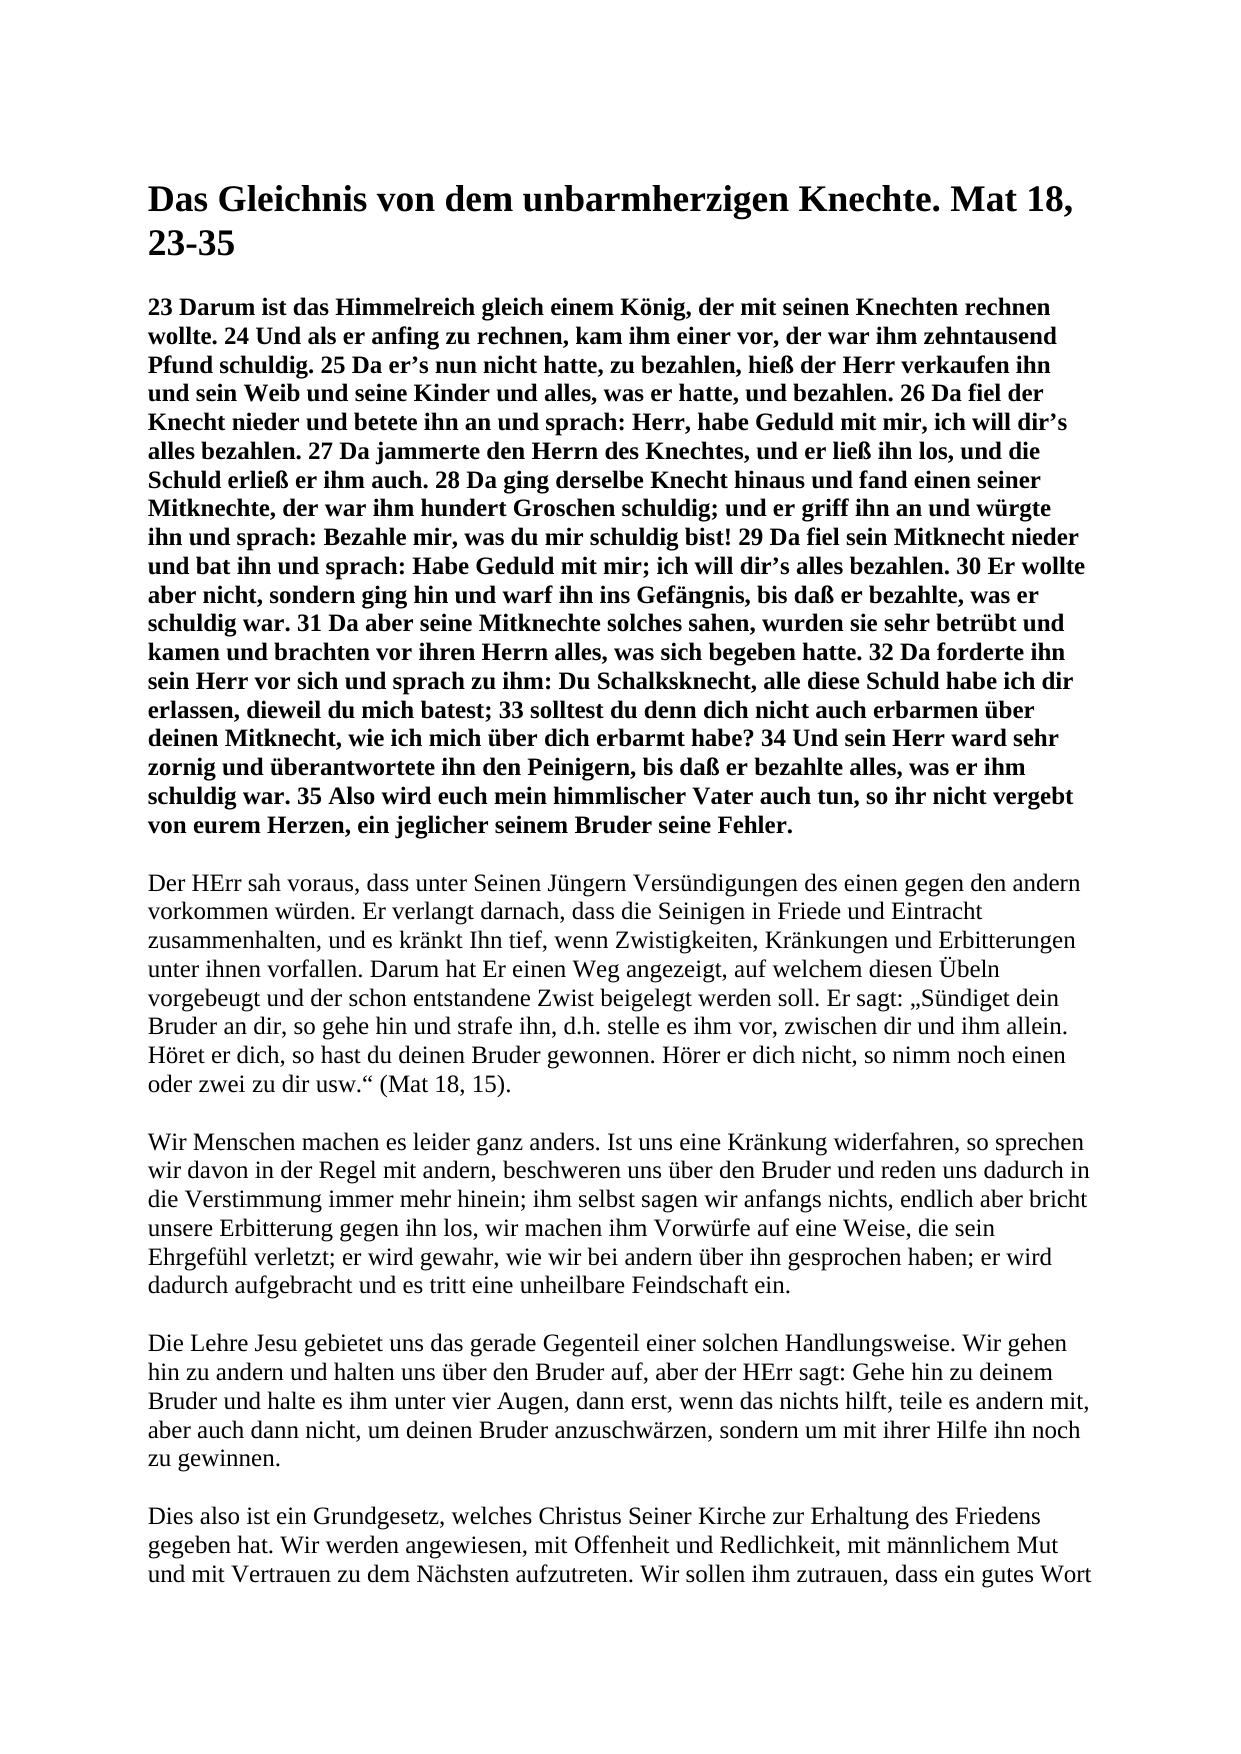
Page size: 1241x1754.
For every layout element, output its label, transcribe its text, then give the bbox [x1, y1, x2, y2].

text Der HErr sah voraus, dass unter Seinen Jüngern Versündigungen des einen gegen den andern vorkommen würden. Er verlangt darnach, dass die Seinigen in Friede und Eintracht zusammenhalten, und es kränkt Ihn tief, wenn Zwistigkeiten, Kränkungen und Erbitterungen unter ihnen vorfallen. Darum hat Er einen Weg angezeigt, auf welchem diesen Übeln vorgebeugt und der schon entstandene Zwist beigelegt werden soll. Er sagt: „Sündiget dein Bruder an dir, so gehe hin und strafe ihn, d.h. stelle es ihm vor, zwischen dir und ihm allein. Höret er dich, so hast du deinen Bruder gewonnen. Hörer er dich nicht, so nimm noch einen oder zwei zu dir usw.“ (Mat 18, 15). [148, 868, 1093, 1098]
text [148, 1501, 1093, 1588]
text 23 Darum ist das Himmelreich gleich einem König, der mit seinen Knechten rechnen wollte. 24 Und als er anfing zu rechnen, kam ihm einer vor, der war ihm zehntausend Pfund schuldig. 25 Da er’s nun nicht hatte, zu bezahlen, hieß der Herr verkaufen ihn und sein Weib und seine Kinder und alles, was er hatte, und bezahlen. 26 Da fiel der Knecht nieder und betete ihn an und sprach: Herr, habe Geduld mit mir, ich will dir’s alles bezahlen. 27 Da jammerte den Herrn des Knechtes, und er ließ ihn los, und die Schuld erließ er ihm auch. 28 Da ging derselbe Knecht hinaus und fand einen seiner Mitknechte, der war ihm hundert Groschen schuldig; und er griff ihn an und würgte ihn und sprach: Bezahle mir, was du mir schuldig bist! 29 Da fiel sein Mitknecht nieder und bat ihn und sprach: Habe Geduld mit mir; ich will dir’s alles bezahlen. 30 Er wollte aber nicht, sondern ging hin und warf ihn ins Gefängnis, bis daß er bezahlte, was er schuldig war. 31 Da aber seine Mitknechte solches sahen, wurden sie sehr betrübt und kamen und brachten vor ihren Herrn alles, was sich begeben hatte. 32 Da forderte ihn sein Herr vor sich und sprach zu ihm: Du Schalksknecht, alle diese Schuld habe ich dir erlassen, dieweil du mich batest; 33 solltest du denn dich nicht auch erbarmen über deinen Mitknecht, wie ich mich über dich erbarmt habe? 34 Und sein Herr ward sehr zornig und überantwortete ihn den Peinigern, bis daß er bezahlte alles, was er ihm schuldig war. 35 Also wird euch mein himmlischer Vater auch tun, so ihr nicht vergebt von eurem Herzen, ein jeglicher seinem Bruder seine Fehler. [148, 292, 1093, 838]
text Wir Menschen machen es leider ganz anders. Ist uns eine Kränkung widerfahren, so sprechen wir davon in der Regel mit andern, beschweren uns über den Bruder und reden uns dadurch in die Verstimmung immer mehr hinein; ihm selbst sagen wir anfangs nichts, endlich aber bricht unsere Erbitterung gegen ihn los, wir machen ihm Vorwürfe auf eine Weise, die sein Ehrgefühl verletzt; er wird gewahr, wie wir bei andern über ihn gesprochen haben; er wird dadurch aufgebracht und es tritt eine unheilbare Feindschaft ein. [148, 1127, 1093, 1299]
subtitle Das Gleichnis von dem unbarmherzigen Knechte. Mat 18, 23-35 [148, 177, 1093, 263]
text Die Lehre Jesu gebietet uns das gerade Gegenteil einer solchen Handlungsweise. Wir gehen hin zu andern und halten uns über den Bruder auf, aber der HErr sagt: Gehe hin zu deinem Bruder und halte es ihm unter vier Augen, dann erst, wenn das nichts hilft, teile es andern mit, aber auch dann nicht, um deinen Bruder anzuschwärzen, sondern um mit ihrer Hilfe ihn noch zu gewinnen. [148, 1328, 1093, 1472]
